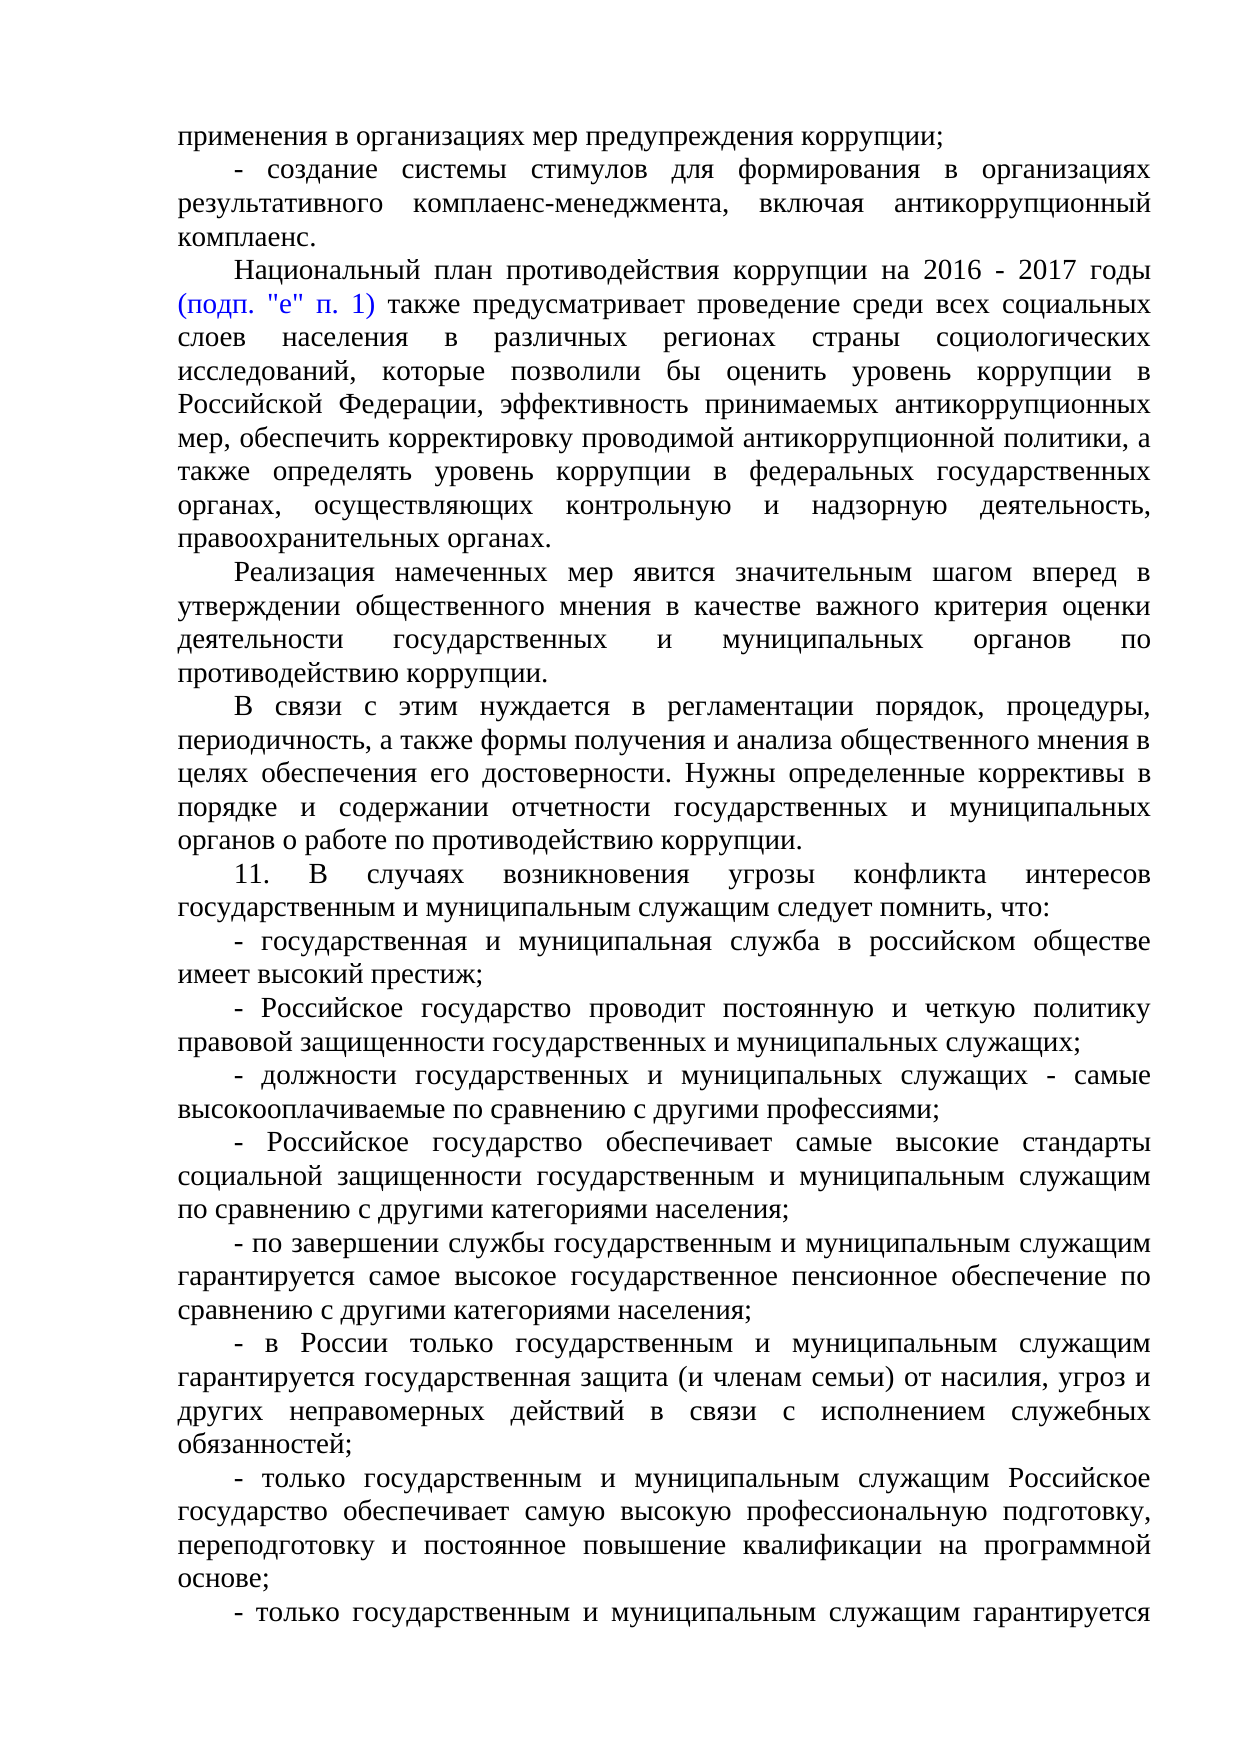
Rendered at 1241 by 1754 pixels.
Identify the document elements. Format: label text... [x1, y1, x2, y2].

text - в России только государственным и муниципальным служащим гарантируется государственная защита (и членам семьи) от насилия, угроз и других неправомерных действий в связи с исполнением служебных обязанностей; [177, 1326, 1152, 1460]
text Национальный план противодействия коррупции на 2016 - 2017 годы (подп. "е" п. 1) также предусматривает проведение среди всех социальных слоев населения в различных регионах страны социологических исследований, которые позволили бы оценить уровень коррупции в Российской Федерации, эффективность принимаемых антикоррупционных мер, обеспечить корректировку проводимой антикоррупционной политики, а также определять уровень коррупции в федеральных государственных органах, осуществляющих контрольную и надзорную деятельность, правоохранительных органах. [177, 252, 1152, 554]
text - Российское государство обеспечивает самые высокие стандарты социальной защищенности государственным и муниципальным служащим по сравнению с другими категориями населения; [177, 1124, 1152, 1225]
text - государственная и муниципальная служба в российском обществе имеет высокий престиж; [177, 923, 1152, 990]
text - по завершении службы государственным и муниципальным служащим гарантируется самое высокое государственное пенсионное обеспечение по сравнению с другими категориями населения; [177, 1225, 1152, 1326]
text - только государственным и муниципальным служащим Российское государство обеспечивает самую высокую профессиональную подготовку, переподготовку и постоянное повышение квалификации на программной основе; [177, 1460, 1152, 1594]
text - Российское государство проводит постоянную и четкую политику правовой защищенности государственных и муниципальных служащих; [177, 990, 1152, 1057]
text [177, 1594, 1152, 1627]
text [177, 118, 1152, 152]
text - должности государственных и муниципальных служащих - самые высокооплачиваемые по сравнению с другими профессиями; [177, 1057, 1152, 1124]
text 11. В случаях возникновения угрозы конфликта интересов государственным и муниципальным служащим следует помнить, что: [177, 856, 1152, 923]
text Реализация намеченных мер явится значительным шагом вперед в утверждении общественного мнения в качестве важного критерия оценки деятельности государственных и муниципальных органов по противодействию коррупции. [177, 554, 1152, 688]
text В связи с этим нуждается в регламентации порядок, процедуры, периодичность, а также формы получения и анализа общественного мнения в целях обеспечения его достоверности. Нужны определенные коррективы в порядке и содержании отчетности государственных и муниципальных органов о работе по противодействию коррупции. [177, 688, 1152, 856]
text - создание системы стимулов для формирования в организациях результативного комплаенс-менеджмента, включая антикоррупционный комплаенс. [177, 152, 1152, 252]
